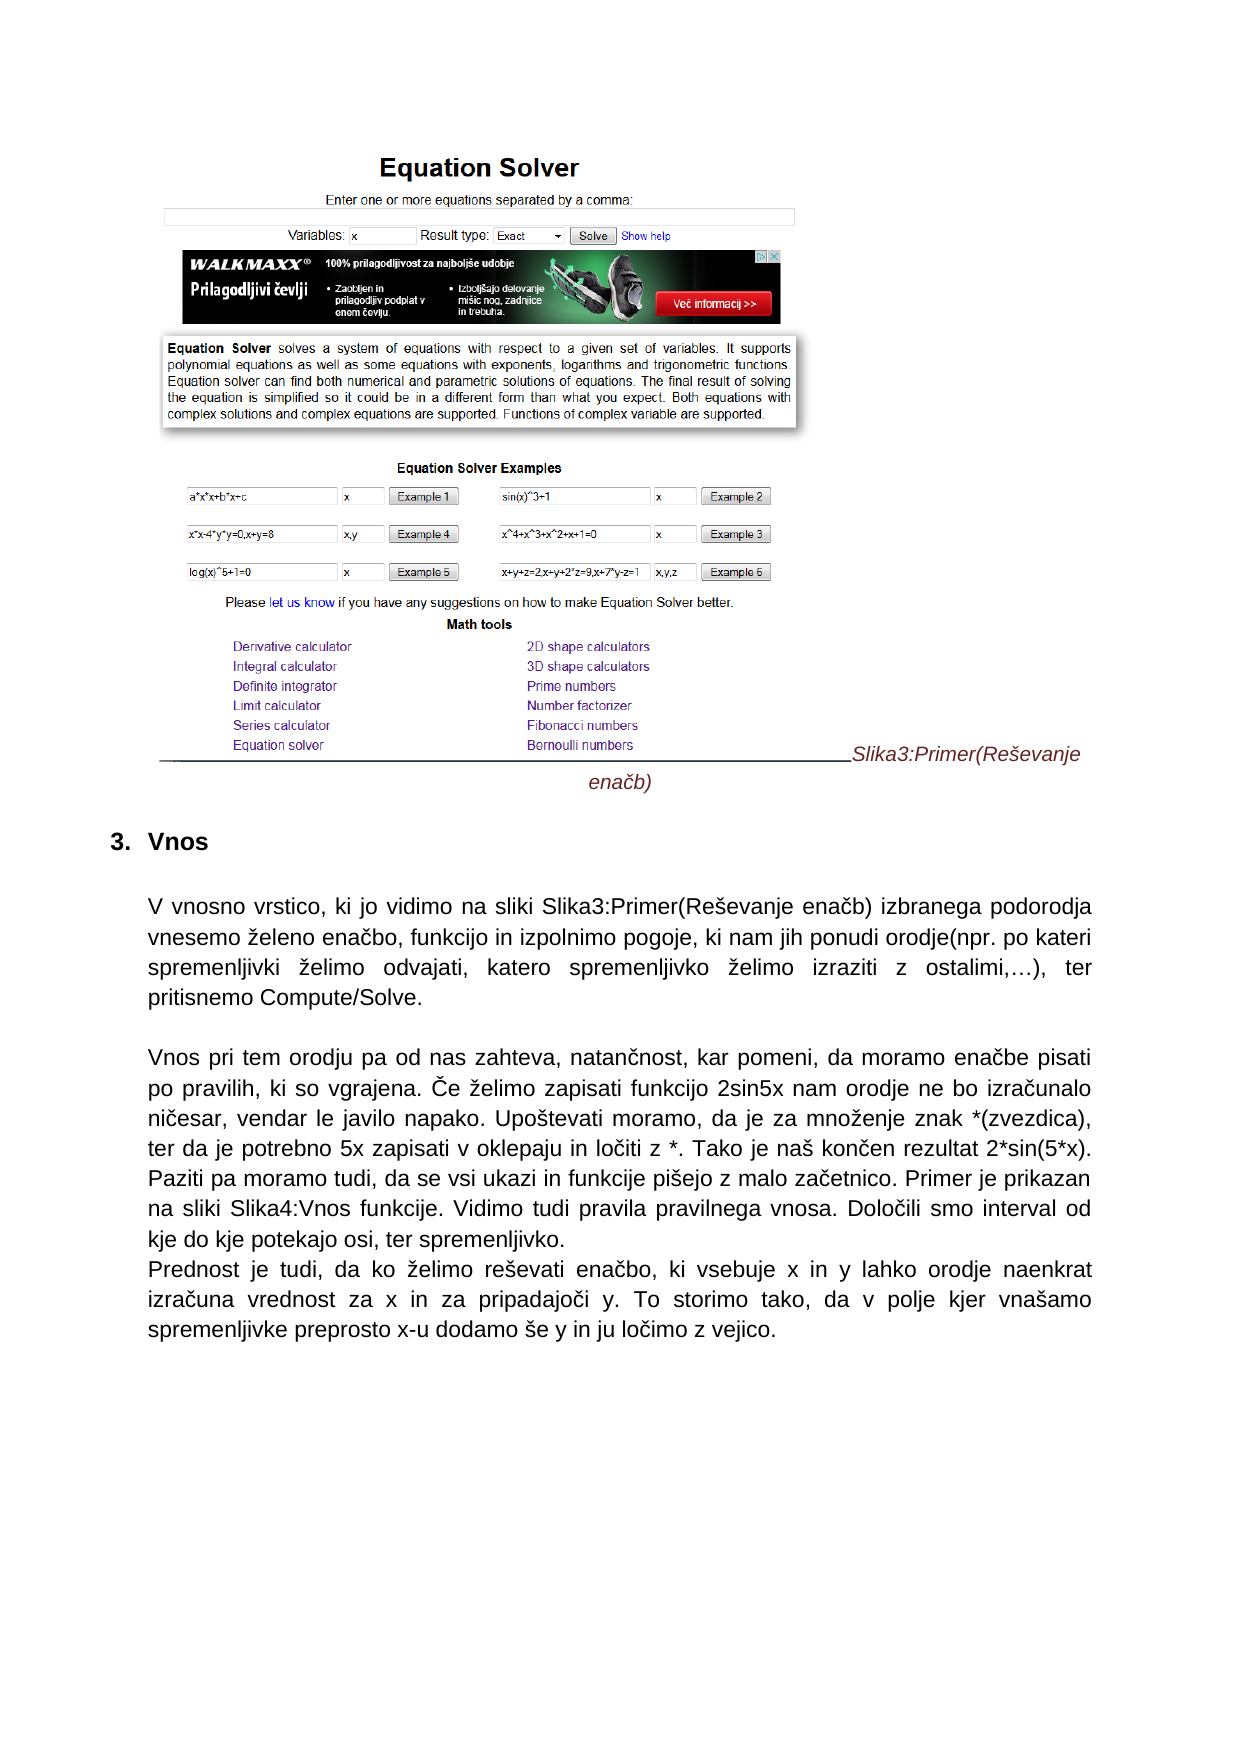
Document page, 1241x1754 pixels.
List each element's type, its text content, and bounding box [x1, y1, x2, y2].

picture [159, 147, 852, 762]
list Vnos [110, 827, 1093, 856]
list Vnos pri tem orodju pa od nas zahteva, natančnost, kar pomeni, da moramo enačbe pisati po pravilih, ki so vgrajena. Če želimo zapisati funkcijo 2sin5x nam orodje ne bo izračunalo ničesar, vendar le javilo napako. Upoštevati moramo, da je za množenje znak *(zvezdica), ter da je potrebno 5x zapisati v oklepaju in ločiti z *. Tako je naš končen rezultat 2*sin(5*x). Paziti pa moramo tudi, da se vsi ukazi in funkcije pišejo z malo začetnico. Primer je prikazan na sliki Slika4:Vnos funkcije. Vidimo tudi pravila pravilnega vnosa. Določili smo interval od kje do kje potekajo osi, ter spremenljivko. [148, 1044, 1093, 1252]
list Prednost je tudi, da ko želimo reševati enačbo, ki vsebuje x in y lahko orodje naenkrat izračuna vrednost za x in za pripadajoči y. To storimo tako, da v polje kjer vnašamo spremenljivke preprosto x-u dodamo še y in ju ločimo z vejico. [148, 1256, 1093, 1343]
list V vnosno vrstico, ki jo vidimo na sliki Slika3:Primer(Reševanje enačb) izbranega podorodja vnesemo želeno enačbo, funkcijo in izpolnimo pogoje, ki nam jih ponudi orodje(npr. po kateri spremenljivki želimo odvajati, katero spremenljivko želimo izraziti z ostalimi,…), ter pritisnemo Compute/Solve. [148, 893, 1093, 1010]
